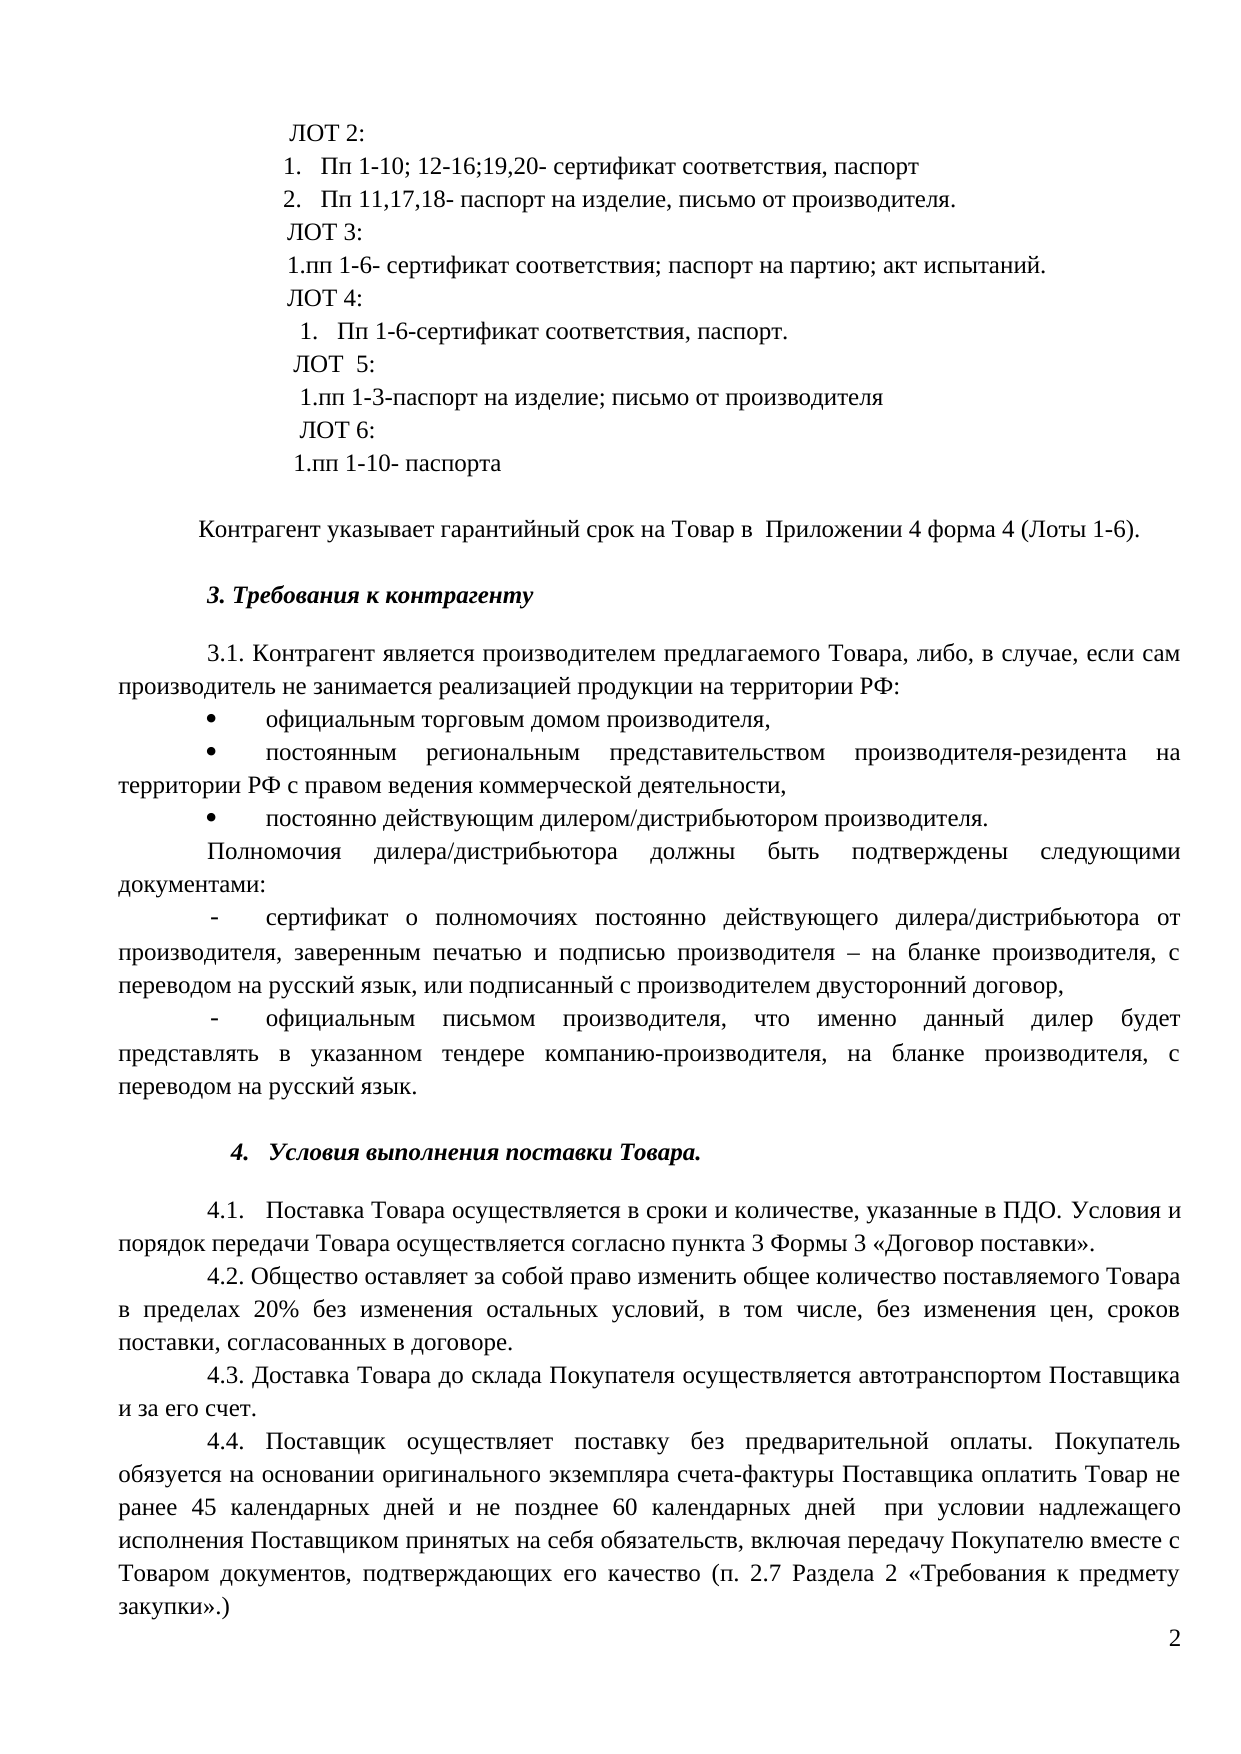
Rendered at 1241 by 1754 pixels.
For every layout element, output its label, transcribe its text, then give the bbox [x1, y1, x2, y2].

text 3. Требования к контрагенту [118, 580, 1181, 609]
text Полномочия дилера/дистрибьютора должны быть подтверждены следующими документами: [118, 836, 1181, 898]
list сертификат о полномочиях постоянно действующего дилера/дистрибьютора от производителя, заверенным печатью и подписью производителя – на бланке производителя, с переводом на русский язык, или подписанный с производителем двусторонний договор, [118, 902, 1181, 999]
list Пп 11,17,18- паспорт на изделие, письмо от производителя. [283, 184, 1181, 213]
list постоянным региональным представительством производителя-резидента на территории РФ с правом ведения коммерческой деятельности, [118, 737, 1181, 799]
list постоянно действующим дилером/дистрибьютором производителя. [118, 803, 1181, 832]
list Условия выполнения поставки Товара. [231, 1137, 1181, 1166]
text ЛОТ 3: [118, 217, 1181, 246]
list официальным письмом производителя, что именно данный дилер будет представлять в указанном тендере компанию-производителя, на бланке производителя, с переводом на русский язык. [118, 1003, 1181, 1100]
list Пп 1-6-сертификат соответствия, паспорт. [299, 316, 1181, 345]
text 4.3. Доставка Товара до склада Покупателя осуществляется автотранспортом Поставщика и за его счет. [118, 1360, 1181, 1422]
text 3.1. Контрагент является производителем предлагаемого Товара, либо, в случае, если сам производитель не занимается реализацией продукции на территории РФ: [118, 638, 1181, 700]
list официальным торговым домом производителя, [118, 704, 1181, 733]
text ЛОТ 6: [118, 415, 1181, 444]
list Поставка Товара осуществляется в сроки и количестве, указанные в ПДО. Условия и порядок передачи Товара осуществляется согласно пункта 3 Формы 3 «Договор поставки». [118, 1195, 1181, 1257]
text ЛОТ 4: [118, 283, 1181, 312]
text ЛОТ 5: [118, 349, 1181, 378]
text Контрагент указывает гарантийный срок на Товар в Приложении 4 форма 4 (Лоты 1-6). [192, 514, 1181, 543]
text 1.пп 1-10- паспорта [118, 448, 1181, 477]
text 1.пп 1-6- сертификат соответствия; паспорт на партию; акт испытаний. [118, 250, 1181, 279]
text 4.2. Общество оставляет за собой право изменить общее количество поставляемого Товара в пределах 20% без изменения остальных условий, в том числе, без изменения цен, сроков поставки, согласованных в договоре. [118, 1261, 1181, 1356]
list ЛОТ 2: [283, 118, 1181, 147]
text 1.пп 1-3-паспорт на изделие; письмо от производителя [118, 382, 1181, 411]
text 4.4. Поставщик осуществляет поставку без предварительной оплаты. Покупатель обязуется на основании оригинального экземпляра счета-фактуры Поставщика оплатить Товар не ранее 45 календарных дней и не позднее 60 календарных дней при условии надлежащего исполнения Поставщиком принятых на себя обязательств, включая передачу Покупателю вместе с Товаром документов, подтверждающих его качество (п. 2.7 Раздела 2 «Требования к предмету закупки».) [118, 1426, 1181, 1620]
list Пп 1-10; 12-16;19,20- сертификат соответствия, паспорт [283, 151, 1181, 180]
